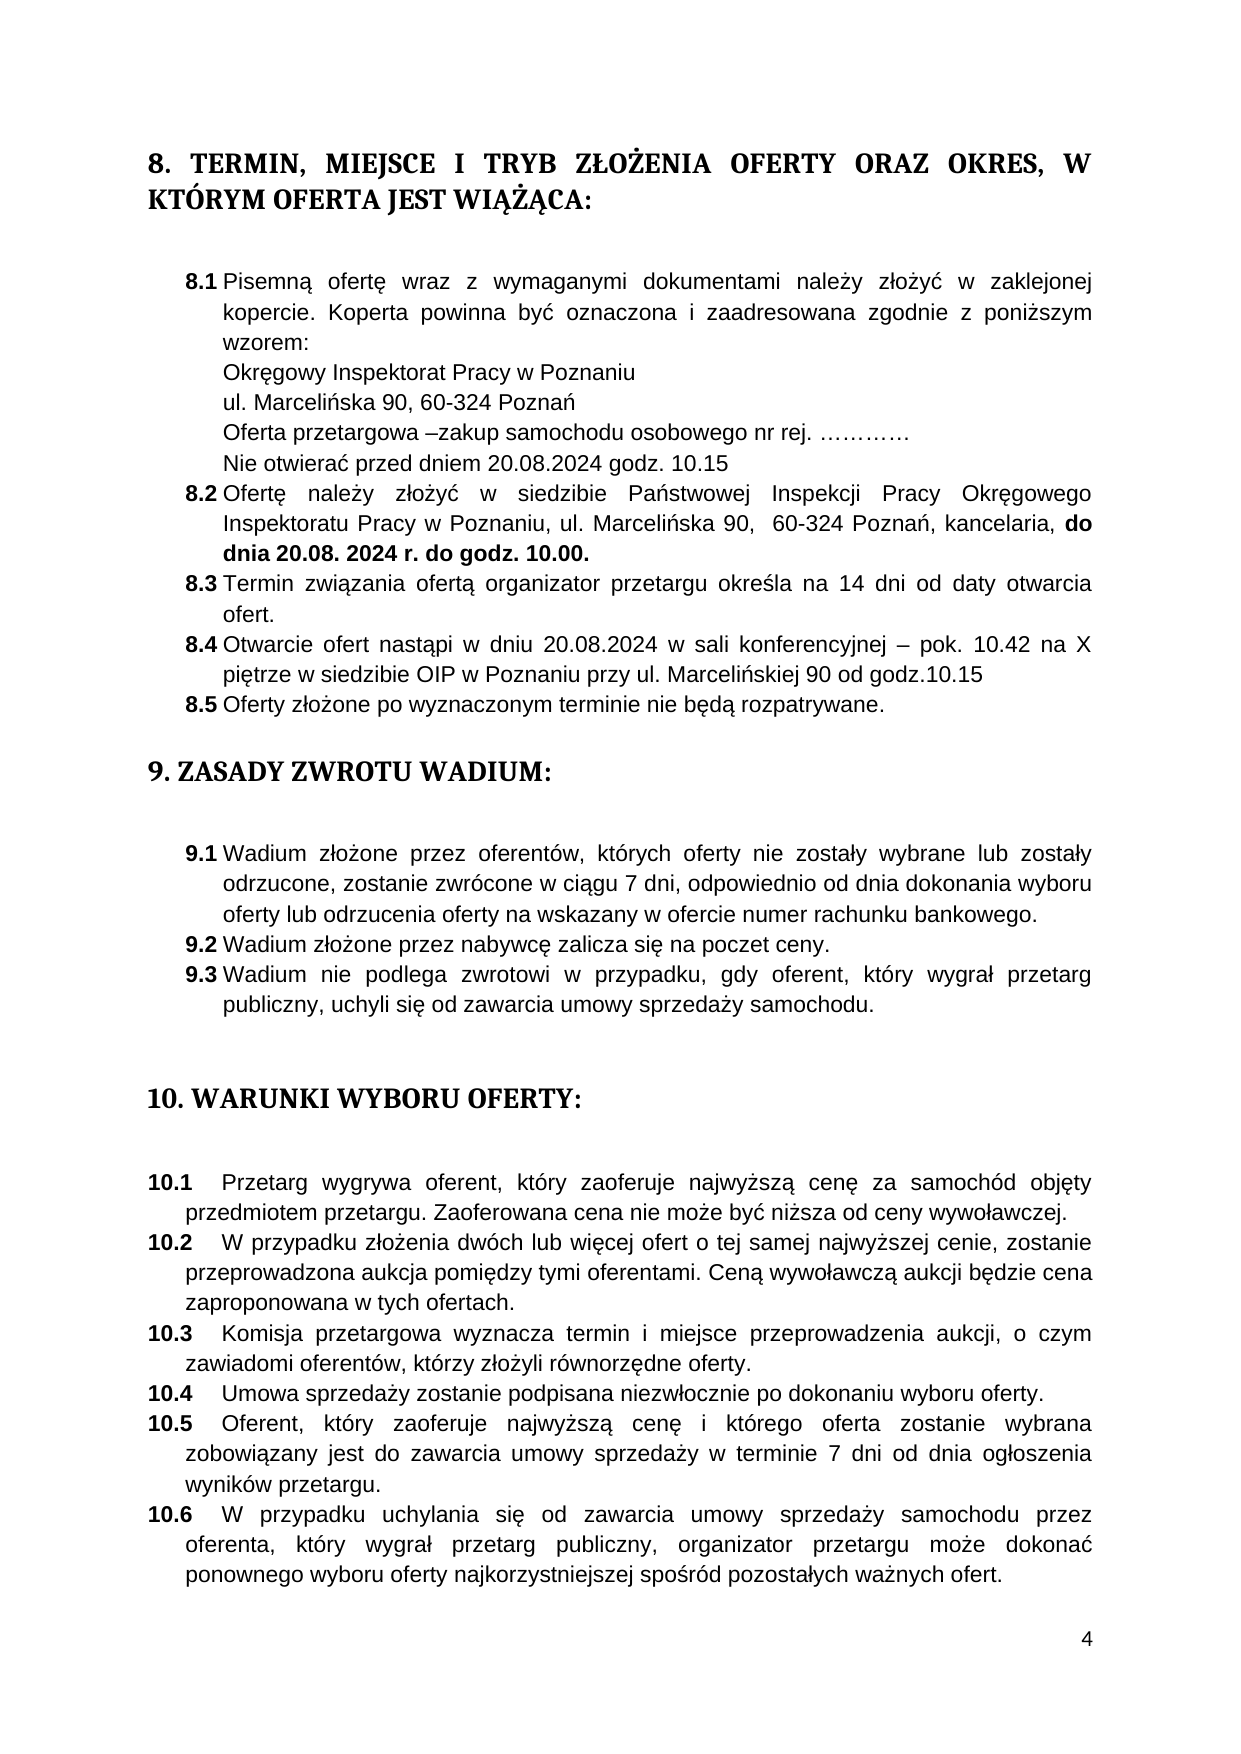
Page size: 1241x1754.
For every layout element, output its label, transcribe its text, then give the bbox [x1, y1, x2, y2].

list Wadium nie podlega zwrotowi w przypadku, gdy oferent, który wygrał przetarg publiczny, uchyli się od zawarcia umowy sprzedaży samochodu. [185, 961, 1093, 1017]
list W przypadku uchylania się od zawarcia umowy sprzedaży samochodu przez oferenta, który wygrał przetarg publiczny, organizator przetargu może dokonać ponownego wyboru oferty najkorzystniejszej spośród pozostałych ważnych ofert. [148, 1501, 1093, 1588]
list Termin związania ofertą organizator przetargu określa na 14 dni od daty otwarcia ofert. [185, 570, 1093, 627]
list Ofertę należy złożyć w siedzibie Państwowej Inspekcji Pracy Okręgowego Inspektoratu Pracy w Poznaniu, ul. Marcelińska 90, 60-324 Poznań, kancelaria, do dnia 20.08. 2024 r. do godz. 10.00. [185, 480, 1093, 566]
list Oferty złożone po wyznaczonym terminie nie będą rozpatrywane. [185, 691, 1093, 717]
list Pisemną ofertę wraz z wymaganymi dokumentami należy złożyć w zaklejonej kopercie. Koperta powinna być oznaczona i zaadresowana zgodnie z poniższym wzorem: [185, 268, 1093, 355]
subtitle 8. Termin, miejsce i tryb złożenia oferty oraz okres, w którym oferta jest wiążąca: [148, 148, 1093, 216]
list Oferent, który zaoferuje najwyższą cenę i którego oferta zostanie wybrana zobowiązany jest do zawarcia umowy sprzedaży w terminie 7 dni od dnia ogłoszenia wyników przetargu. [148, 1410, 1093, 1497]
list Wadium złożone przez nabywcę zalicza się na poczet ceny. [185, 931, 1093, 957]
list Komisja przetargowa wyznacza termin i miejsce przeprowadzenia aukcji, o czym zawiadomi oferentów, którzy złożyli równorzędne oferty. [148, 1319, 1093, 1376]
list Oferta przetargowa –zakup samochodu osobowego nr rej. ………… [223, 419, 1093, 446]
list Nie otwierać przed dniem 20.08.2024 godz. 10.15 [223, 449, 1093, 476]
list W przypadku złożenia dwóch lub więcej ofert o tej samej najwyższej cenie, zostanie przeprowadzona aukcja pomiędzy tymi oferentami. Ceną wywoławczą aukcji będzie cena zaproponowana w tych ofertach. [148, 1229, 1093, 1316]
list ul. Marcelińska 90, 60-324 Poznań [223, 389, 1093, 415]
list Umowa sprzedaży zostanie podpisana niezwłocznie po dokonaniu wyboru oferty. [148, 1380, 1093, 1406]
list Przetarg wygrywa oferent, który zaoferuje najwyższą cenę za samochód objęty przedmiotem przetargu. Zaoferowana cena nie może być niższa od ceny wywoławczej. [148, 1168, 1093, 1225]
list Okręgowy Inspektorat Pracy w Poznaniu [223, 359, 1093, 385]
subtitle 9. Zasady zwrotu wadium: [148, 755, 1093, 788]
subtitle 10. Warunki wyboru oferty: [148, 1082, 1093, 1116]
list Otwarcie ofert nastąpi w dniu 20.08.2024 w sali konferencyjnej – pok. 10.42 na X piętrze w siedzibie OIP w Poznaniu przy ul. Marcelińskiej 90 od godz.10.15 [185, 631, 1093, 687]
list Wadium złożone przez oferentów, których oferty nie zostały wybrane lub zostały odrzucone, zostanie zwrócone w ciągu 7 dni, odpowiednio od dnia dokonania wyboru oferty lub odrzucenia oferty na wskazany w ofercie numer rachunku bankowego. [185, 840, 1093, 927]
